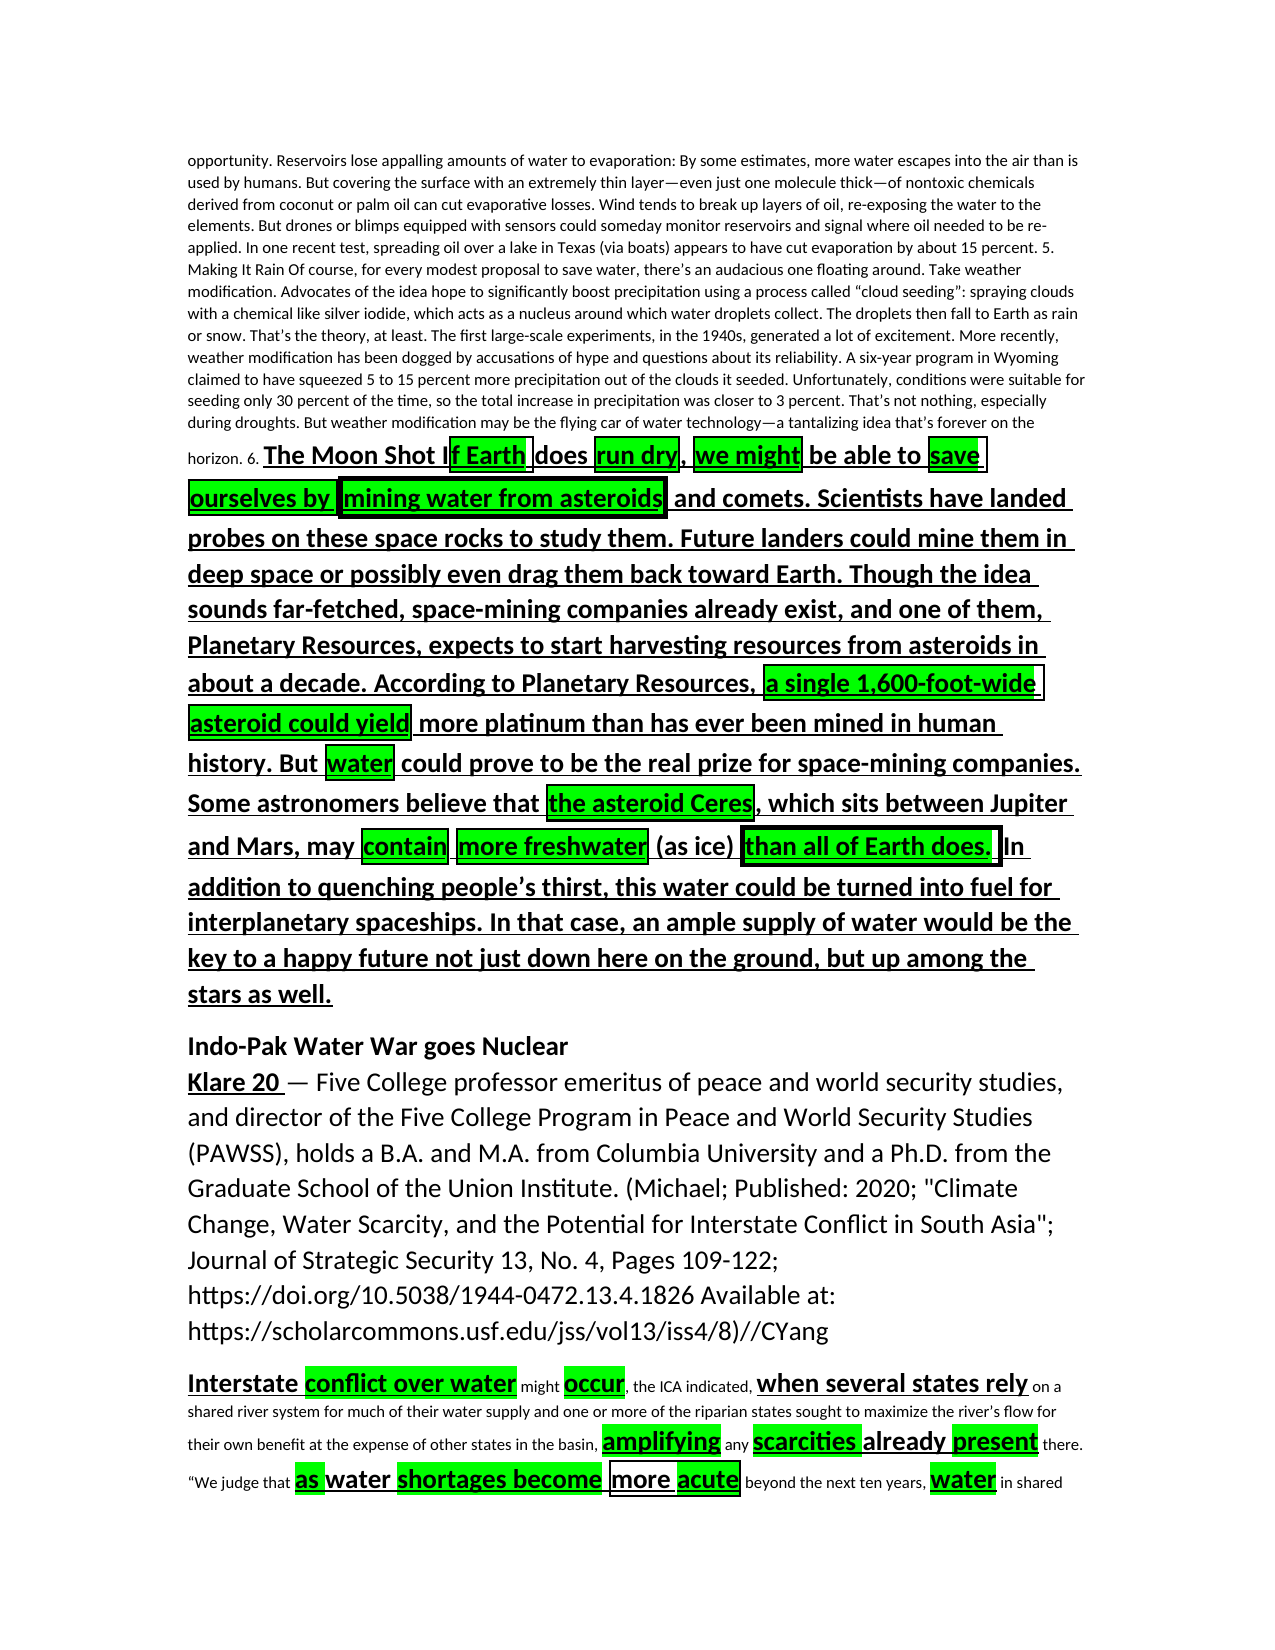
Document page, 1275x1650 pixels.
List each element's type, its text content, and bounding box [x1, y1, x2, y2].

text Klare 20 — Five College professor emeritus of peace and world security studies, and director of the Five College Program in Peace and World Security Studies (PAWSS), holds a B.A. and M.A. from Columbia University and a Ph.D. from the Graduate School of the Union Institute. (Michael; Published: 2020; "Climate Change, Water Scarcity, and the Potential for Interstate Conflict in South Asia"; Journal of Strategic Security 13, No. 4, Pages 109-122; https://doi.org/10.5038/1944-0472.13.4.1826 Available at: https://scholarcommons.usf.edu/jss/vol13/iss4/8)//CYang [187, 1065, 1087, 1347]
subtitle Indo-Pak Water War goes Nuclear [187, 1029, 1087, 1062]
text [187, 150, 1087, 1010]
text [187, 1366, 1087, 1497]
